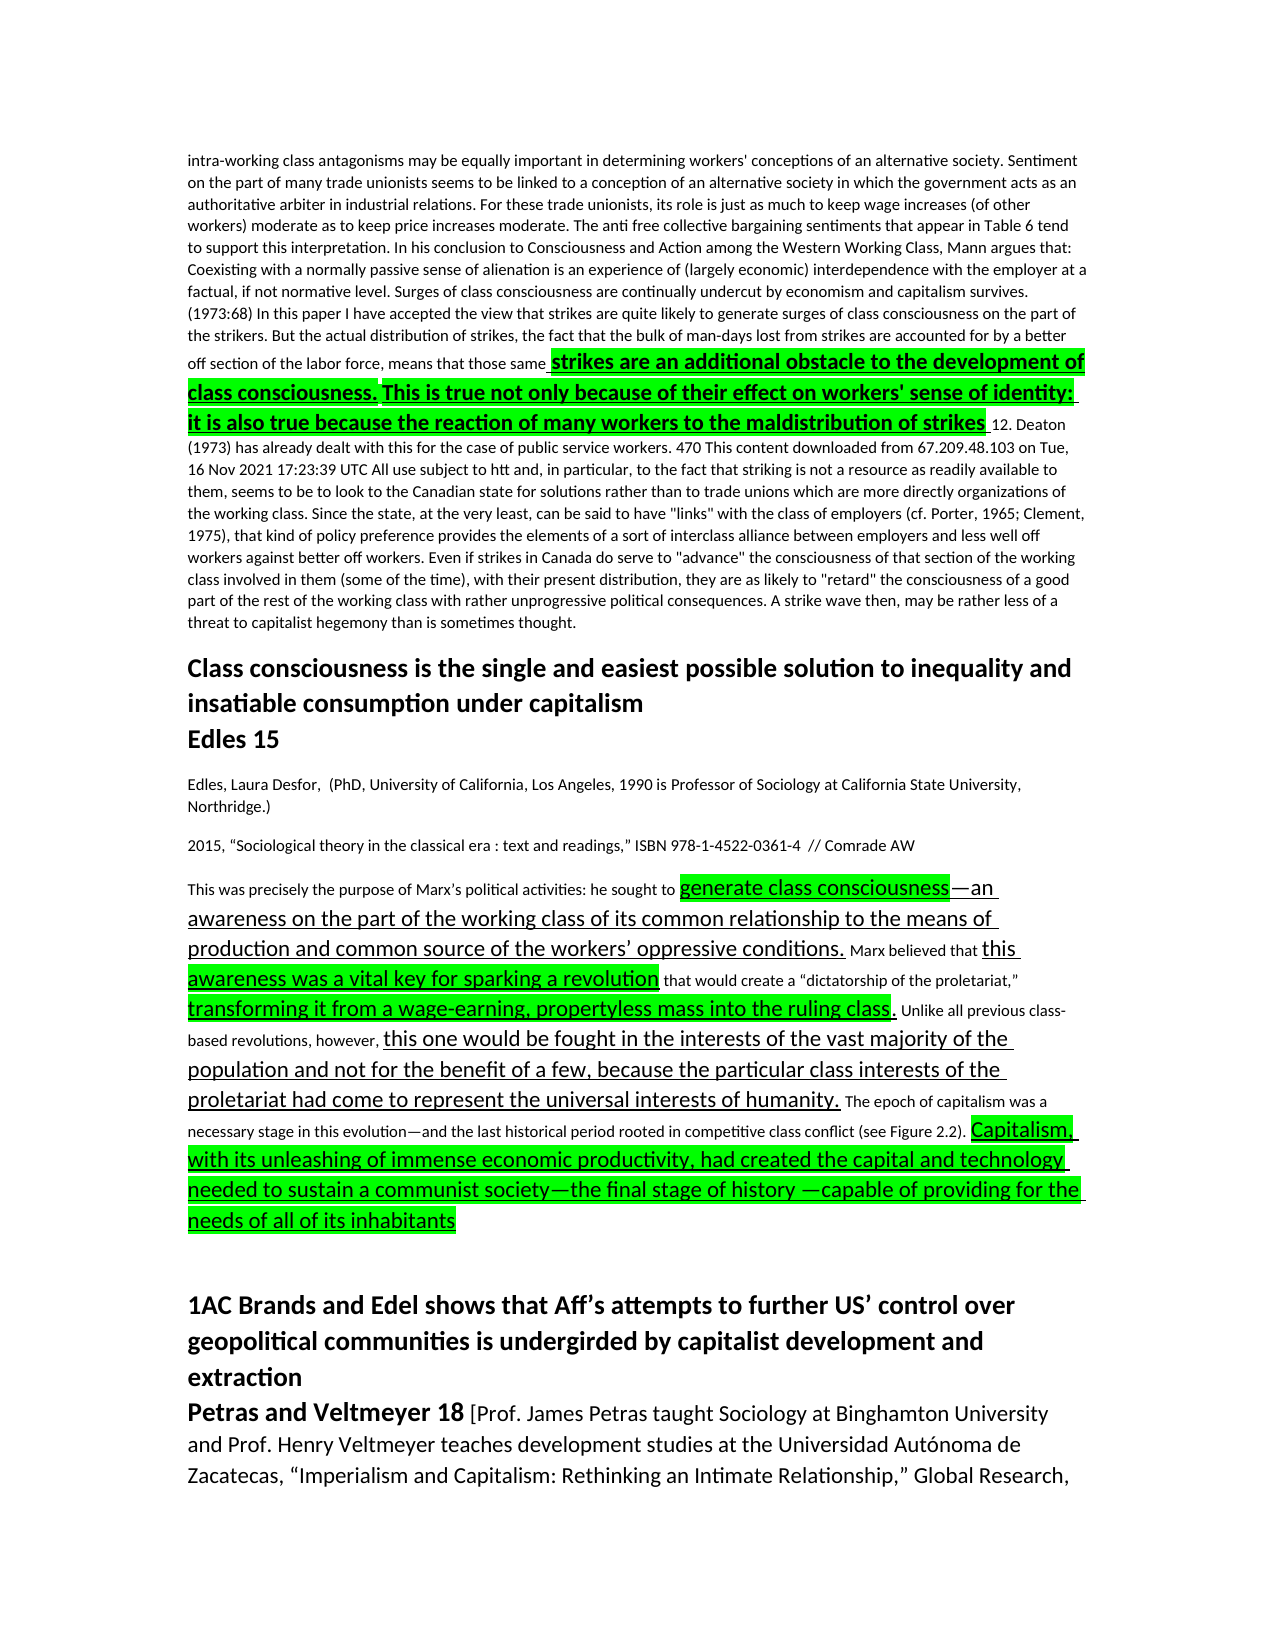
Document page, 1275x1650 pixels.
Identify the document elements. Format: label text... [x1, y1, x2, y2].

text Edles 15 [187, 722, 1087, 755]
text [187, 1395, 1087, 1489]
text Edles, Laura Desfor, (PhD, University of California, Los Angeles, 1990 is Professor of Sociology at California State University, Northridge.) [187, 774, 1087, 817]
text 2015, “Sociological theory in the classical era : text and readings,” ISBN 978-1-4522-0361-4 // Comrade AW [187, 835, 1087, 855]
subtitle Class consciousness is the single and easiest possible solution to inequality and insatiable consumption under capitalism [187, 651, 1087, 720]
text This was precisely the purpose of Marx’s political activities: he sought to generate class consciousness—an awareness on the part of the working class of its common relationship to the means of production and common source of the workers’ oppressive conditions. Marx believed that this awareness was a vital key for sparking a revolution that would create a “dictatorship of the proletariat,” transforming it from a wage-earning, propertyless mass into the ruling class. Unlike all previous class-based revolutions, however, this one would be fought in the interests of the vast majority of the population and not for the benefit of a few, because the particular class interests of the proletariat had come to represent the universal interests of humanity. The epoch of capitalism was a necessary stage in this evolution—and the last historical period rooted in competitive class conflict (see Figure 2.2). Capitalism, with its unleashing of immense economic productivity, had created the capital and technology needed to sustain a communist society—the final stage of history —capable of providing for the needs of all of its inhabitants [187, 873, 1087, 1234]
subtitle 1AC Brands and Edel shows that Aff’s attempts to further US’ control over geopolitical communities is undergirded by capitalist development and extraction [187, 1288, 1087, 1393]
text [187, 150, 1087, 633]
